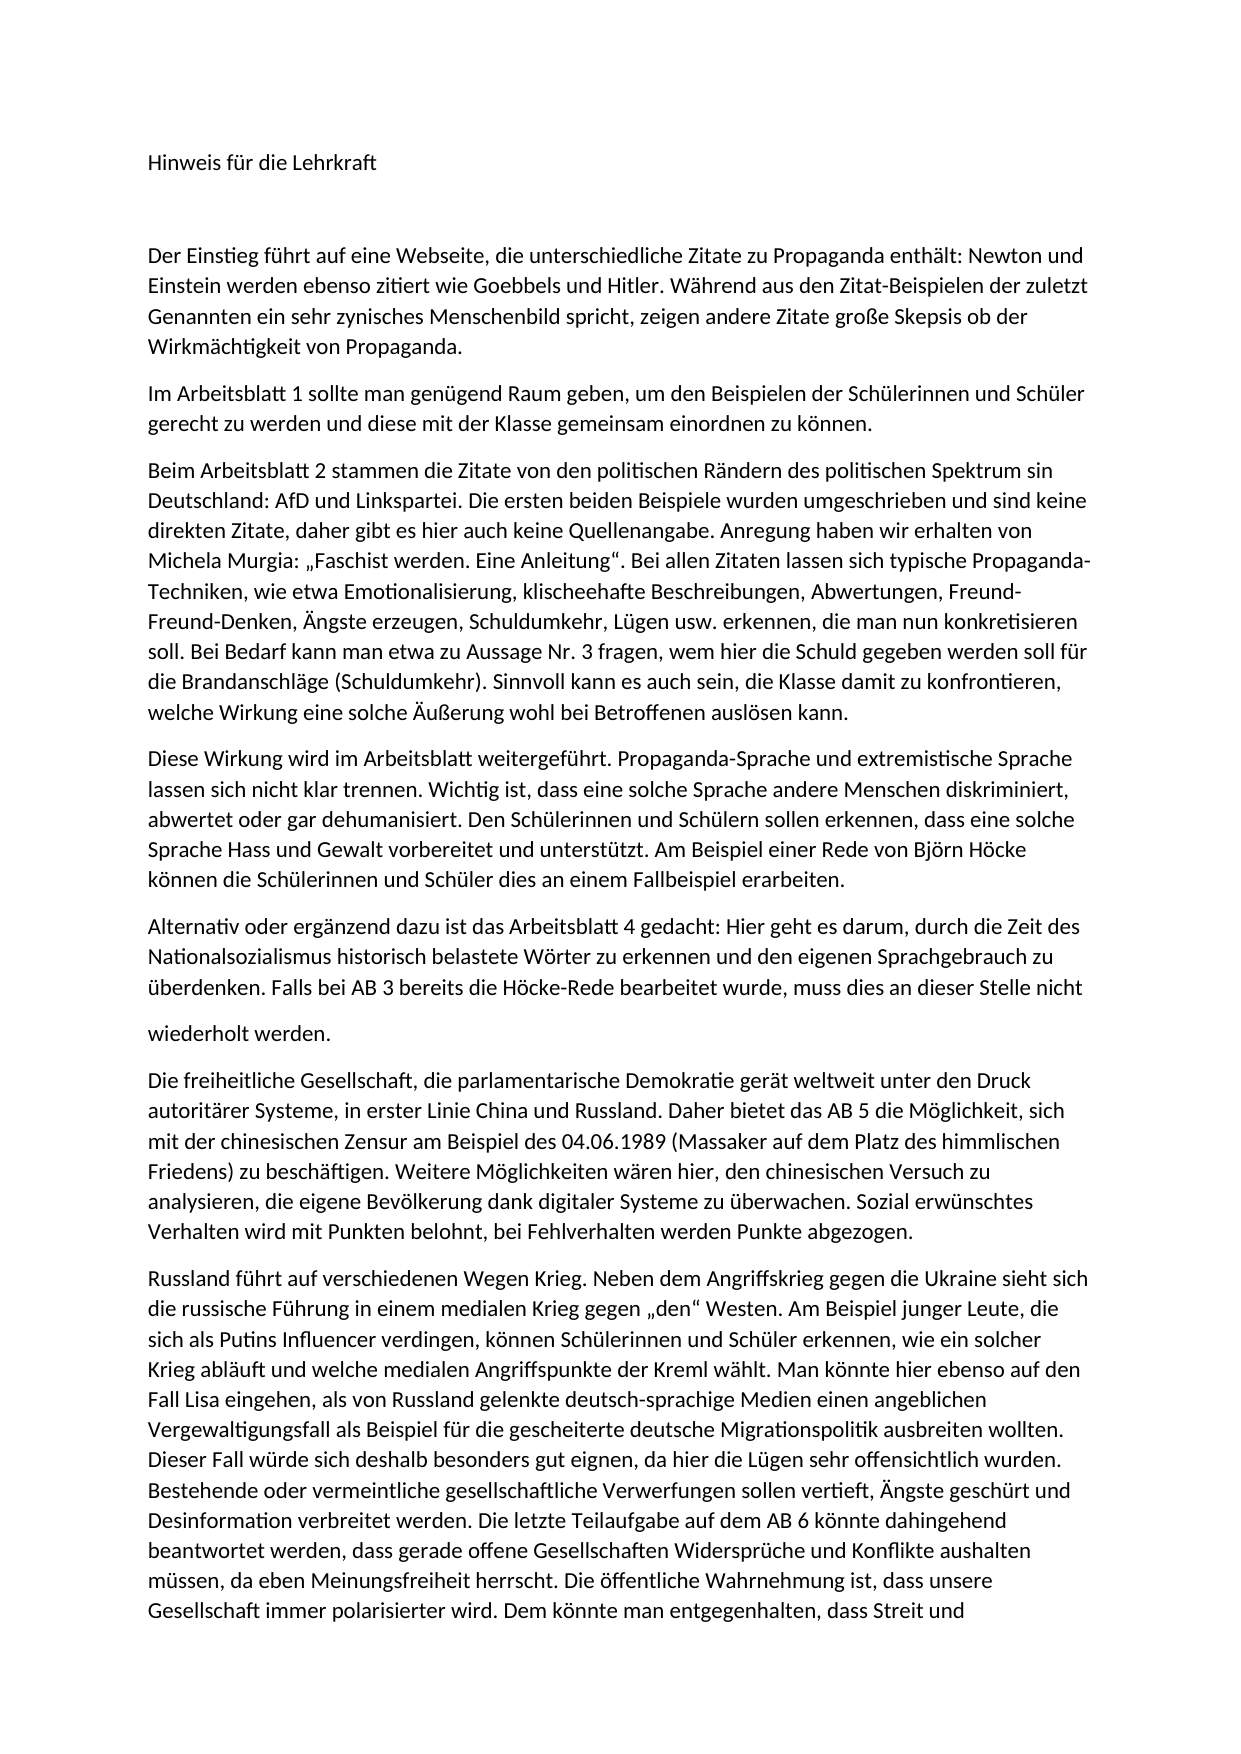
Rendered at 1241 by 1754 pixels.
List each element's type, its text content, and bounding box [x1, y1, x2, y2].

text Im Arbeitsblatt 1 sollte man genügend Raum geben, um den Beispielen der Schülerinnen und Schüler gerecht zu werden und diese mit der Klasse gemeinsam einordnen zu können. [148, 379, 1093, 437]
text Der Einstieg führt auf eine Webseite, die unterschiedliche Zitate zu Propaganda enthält: Newton und Einstein werden ebenso zitiert wie Goebbels und Hitler. Während aus den Zitat-Beispielen der zuletzt Genannten ein sehr zynisches Menschenbild spricht, zeigen andere Zitate große Skepsis ob der Wirkmächtigkeit von Propaganda. [148, 241, 1093, 360]
text Hinweis für die Lehrkraft [148, 148, 1093, 176]
text Beim Arbeitsblatt 2 stammen die Zitate von den politischen Rändern des politischen Spektrum sin Deutschland: AfD und Linkspartei. Die ersten beiden Beispiele wurden umgeschrieben und sind keine direkten Zitate, daher gibt es hier auch keine Quellenangabe. Anregung haben wir erhalten von Michela Murgia: „Faschist werden. Eine Anleitung“. Bei allen Zitaten lassen sich typische Propaganda-Techniken, wie etwa Emotionalisierung, klischeehafte Beschreibungen, Abwertungen, Freund-Freund-Denken, Ängste erzeugen, Schuldumkehr, Lügen usw. erkennen, die man nun konkretisieren soll. Bei Bedarf kann man etwa zu Aussage Nr. 3 fragen, wem hier die Schuld gegeben werden soll für die Brandanschläge (Schuldumkehr). Sinnvoll kann es auch sein, die Klasse damit zu konfrontieren, welche Wirkung eine solche Äußerung wohl bei Betroffenen auslösen kann. [148, 456, 1093, 726]
text wiederholt werden. [148, 1019, 1093, 1047]
text Die freiheitliche Gesellschaft, die parlamentarische Demokratie gerät weltweit unter den Druck autoritärer Systeme, in erster Linie China und Russland. Daher bietet das AB 5 die Möglichkeit, sich mit der chinesischen Zensur am Beispiel des 04.06.1989 (Massaker auf dem Platz des himmlischen Friedens) zu beschäftigen. Weitere Möglichkeiten wären hier, den chinesischen Versuch zu analysieren, die eigene Bevölkerung dank digitaler Systeme zu überwachen. Sozial erwünschtes Verhalten wird mit Punkten belohnt, bei Fehlverhalten werden Punkte abgezogen. [148, 1066, 1093, 1245]
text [148, 1264, 1093, 1624]
text Diese Wirkung wird im Arbeitsblatt weitergeführt. Propaganda-Sprache und extremistische Sprache lassen sich nicht klar trennen. Wichtig ist, dass eine solche Sprache andere Menschen diskriminiert, abwertet oder gar dehumanisiert. Den Schülerinnen und Schülern sollen erkennen, dass eine solche Sprache Hass und Gewalt vorbereitet und unterstützt. Am Beispiel einer Rede von Björn Höcke können die Schülerinnen und Schüler dies an einem Fallbeispiel erarbeiten. [148, 744, 1093, 893]
text Alternativ oder ergänzend dazu ist das Arbeitsblatt 4 gedacht: Hier geht es darum, durch die Zeit des Nationalsozialismus historisch belastete Wörter zu erkennen und den eigenen Sprachgebrauch zu überdenken. Falls bei AB 3 bereits die Höcke-Rede bearbeitet wurde, muss dies an dieser Stelle nicht [148, 912, 1093, 1001]
